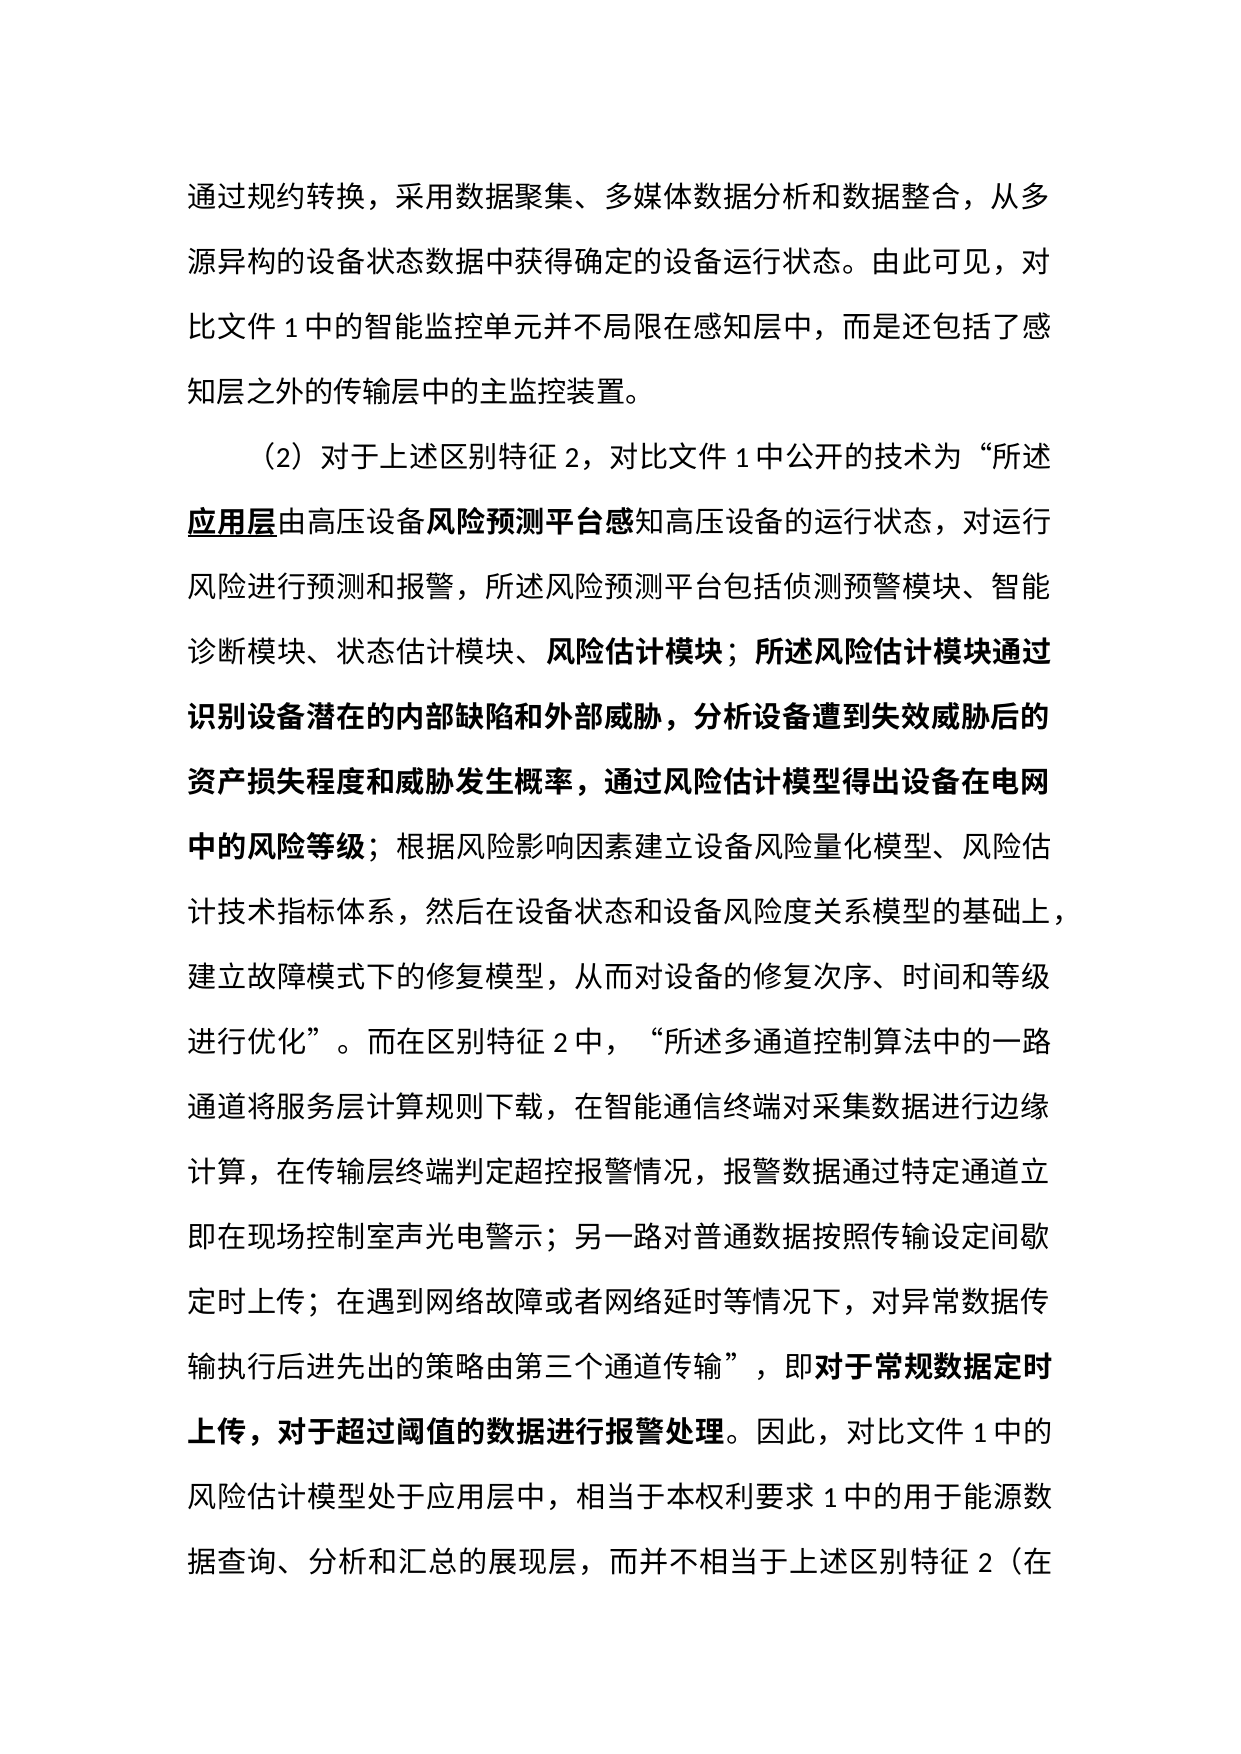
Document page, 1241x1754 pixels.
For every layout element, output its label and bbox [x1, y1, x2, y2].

text [187, 422, 1053, 1592]
text [187, 162, 1053, 422]
